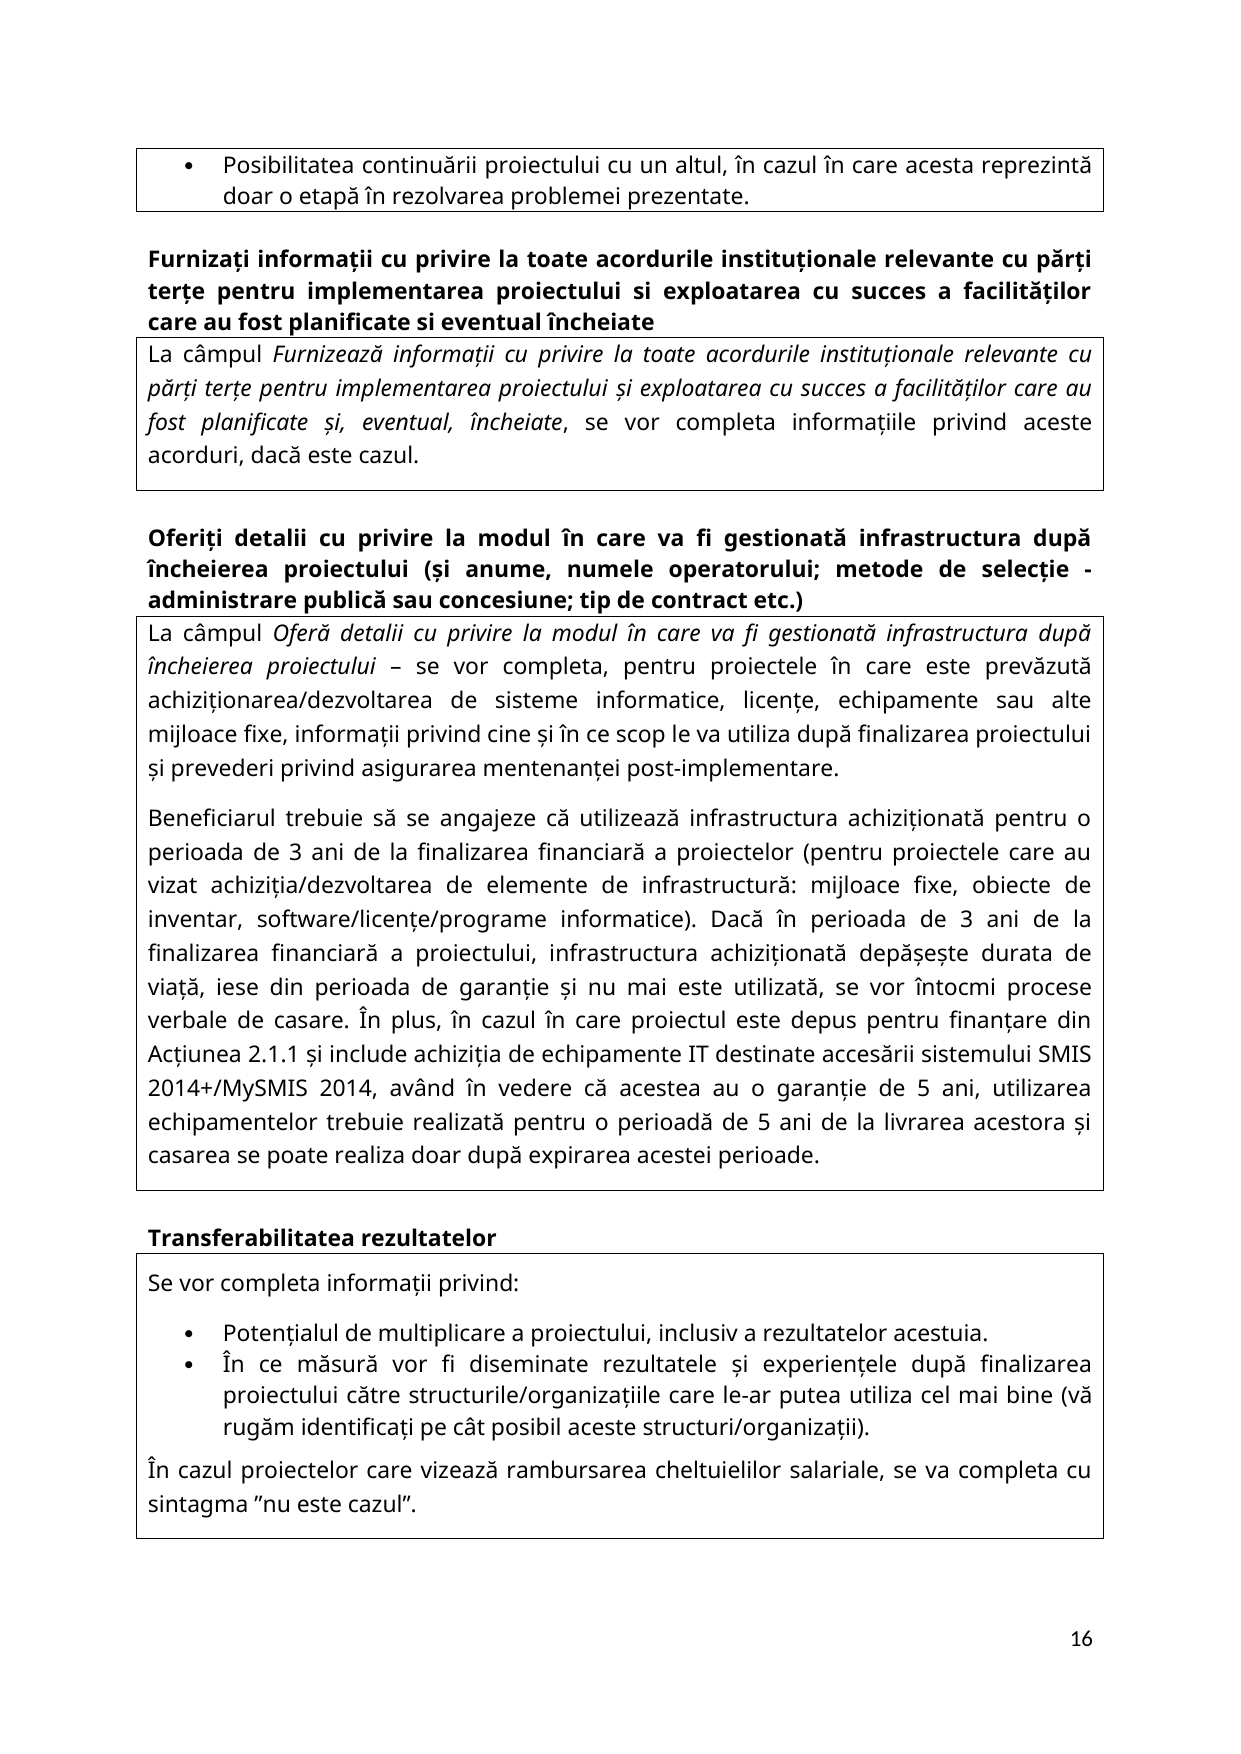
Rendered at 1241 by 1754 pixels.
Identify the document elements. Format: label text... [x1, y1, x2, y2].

table_header Se vor completa informații privind: Potențialul de multiplicare a proiectului, inclusiv a rezultatelor acestuia. În ce măsură vor fi diseminate rezultatele şi experienţele după finalizarea proiectului către structurile/organizaţiile care le-ar putea utiliza cel mai bine (vă rugăm identificaţi pe cât posibil aceste structuri/organizaţii). În cazul proiectelor care vizează rambursarea cheltuielilor salariale, se va completa cu sintagma ”nu este cazul”. [137, 1254, 1103, 1538]
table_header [137, 149, 1103, 211]
text Transferabilitatea rezultatelor [148, 1222, 1093, 1253]
table_header La câmpul Furnizează informaţii cu privire la toate acordurile instituţionale relevante cu părţi terţe pentru implementarea proiectului şi exploatarea cu succes a facilităţilor care au fost planificate şi, eventual, încheiate, se vor completa informațiile privind aceste acorduri, dacă este cazul. [137, 338, 1103, 489]
table_header La câmpul Oferă detalii cu privire la modul în care va fi gestionată infrastructura după încheierea proiectului – se vor completa, pentru proiectele în care este prevăzută achiziționarea/dezvoltarea de sisteme informatice, licențe, echipamente sau alte mijloace fixe, informații privind cine și în ce scop le va utiliza după finalizarea proiectului și prevederi privind asigurarea mentenanței post-implementare. Beneficiarul trebuie să se angajeze că utilizează infrastructura achiziționată pentru o perioada de 3 ani de la finalizarea financiară a proiectelor (pentru proiectele care au vizat achiziția/dezvoltarea de elemente de infrastructură: mijloace fixe, obiecte de inventar, software/licențe/programe informatice). Dacă în perioada de 3 ani de la finalizarea financiară a proiectului, infrastructura achiziționată depășește durata de viață, iese din perioada de garanție și nu mai este utilizată, se vor întocmi procese verbale de casare. În plus, în cazul în care proiectul este depus pentru finanțare din Acțiunea 2.1.1 și include achiziţia de echipamente IT destinate accesării sistemului SMIS 2014+/MySMIS 2014, având în vedere că acestea au o garanție de 5 ani, utilizarea echipamentelor trebuie realizată pentru o perioadă de 5 ani de la livrarea acestora și casarea se poate realiza doar după expirarea acestei perioade. [137, 617, 1103, 1189]
text Furnizați informații cu privire la toate acordurile instituționale relevante cu părți terțe pentru implementarea proiectului si exploatarea cu succes a facilităților care au fost planificate si eventual încheiate [148, 243, 1093, 337]
text Oferiți detalii cu privire la modul în care va fi gestionată infrastructura după încheierea proiectului (și anume, numele operatorului; metode de selecție - administrare publică sau concesiune; tip de contract etc.) [148, 522, 1093, 616]
